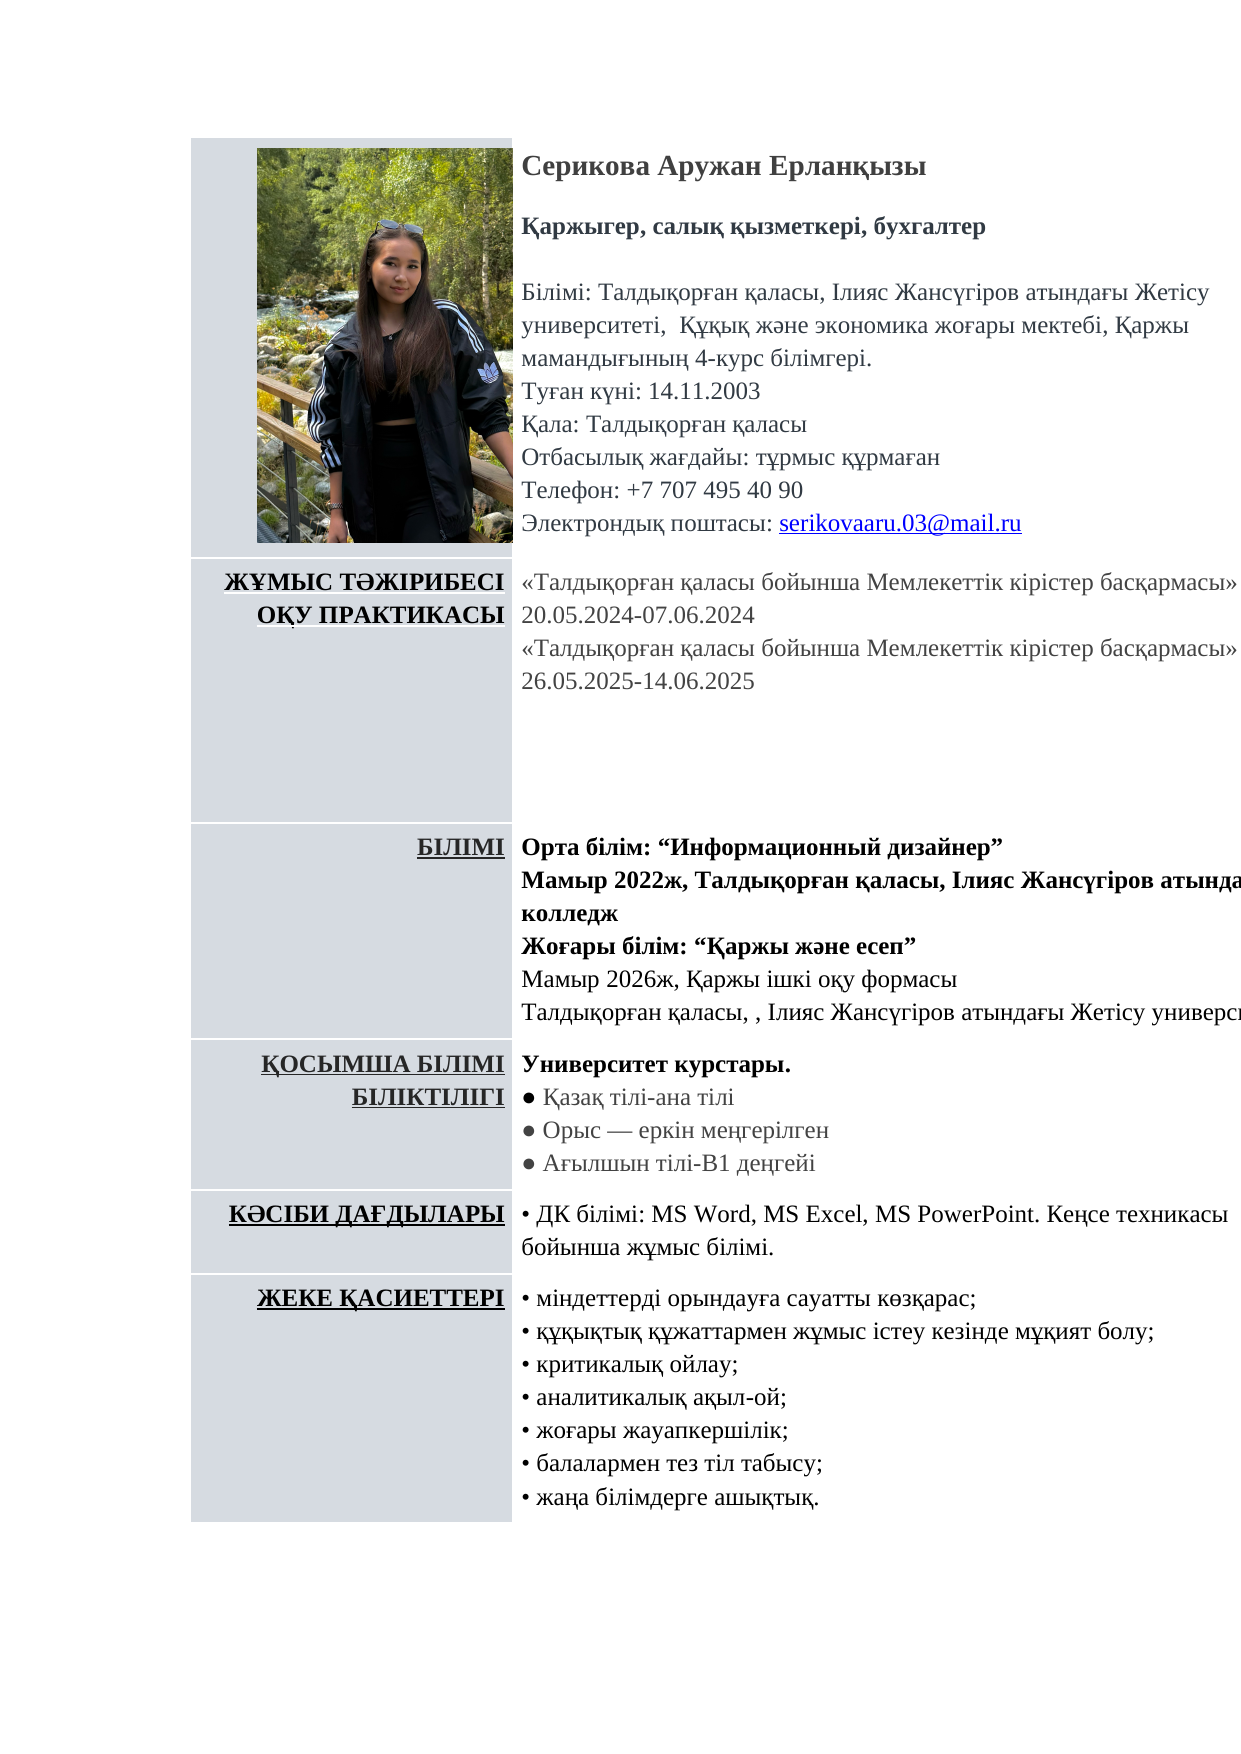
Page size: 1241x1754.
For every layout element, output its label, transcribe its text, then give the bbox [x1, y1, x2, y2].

table_cell ЖҰМЫС ТӘЖІРИБЕСІ ОҚУ ПРАКТИКАСЫ [191, 559, 512, 822]
table_cell Орта білім: “Информационный дизайнер” Мамыр 2022ж, Талдықорған қаласы, Ілияс Жансүгіров атындағы колледж Жоғары білім: “Қаржы және есеп” Мамыр 2026ж, Қаржы ішкі оқу формасы Талдықорған қаласы, , Ілияс Жансүгіров атындағы Жетісу университеті [514, 824, 1239, 1038]
table_cell «Талдықорған қаласы бойынша Мемлекеттік кірістер басқармасы» 20.05.2024-07.06.2024 «Талдықорған қаласы бойынша Мемлекеттік кірістер басқармасы» 26.05.2025-14.06.2025 [514, 559, 1239, 822]
table_header Серикова Аружан Ерланқызы Қаржыгер, салық қызметкері, бухгалтер Білімі: Талдықорған қаласы, Ілияс Жансүгіров атындағы Жетісу университеті, Құқық және экономика жоғары мектебі, Қаржы мамандығының 4-курс білімгері. Туған күні: 14.11.2003 Қала: Талдықорған қаласы Отбасылық жағдайы: тұрмыс құрмаған Телефон: +7 707 495 40 90 Электрондық поштасы: serikovaaru.03@mail.ru [514, 140, 1239, 557]
picture [257, 148, 513, 543]
table_cell • міндеттерді орындауға сауатты көзқарас; • құқықтық құжаттармен жұмыс істеу кезінде мұқият болу; • критикалық ойлау; • аналитикалық ақыл-ой; • жоғары жауапкершілік; • балалармен тез тіл табысу; • жаңа білімдерге ашықтық. [514, 1275, 1239, 1522]
table_cell ЖЕКЕ ҚАСИЕТТЕРІ [191, 1275, 512, 1522]
table_cell • ДК білімі: MS Word, MS Excel, MS PowerPoint. Кеңсе техникасы бойынша жұмыс білімі. [514, 1191, 1239, 1273]
table_cell ҚОСЫМША БІЛІМІ БІЛІКТІЛІГІ [191, 1040, 512, 1189]
table_cell КӘСІБИ ДАҒДЫЛАРЫ [191, 1191, 512, 1273]
table_header [191, 138, 512, 557]
table_cell БІЛІМІ [191, 824, 512, 1038]
table_cell Университет курстары. ● Қазақ тілі-ана тілі ● Орыс — еркін меңгерілген ● Ағылшын тілі-В1 деңгейі [514, 1040, 1239, 1189]
